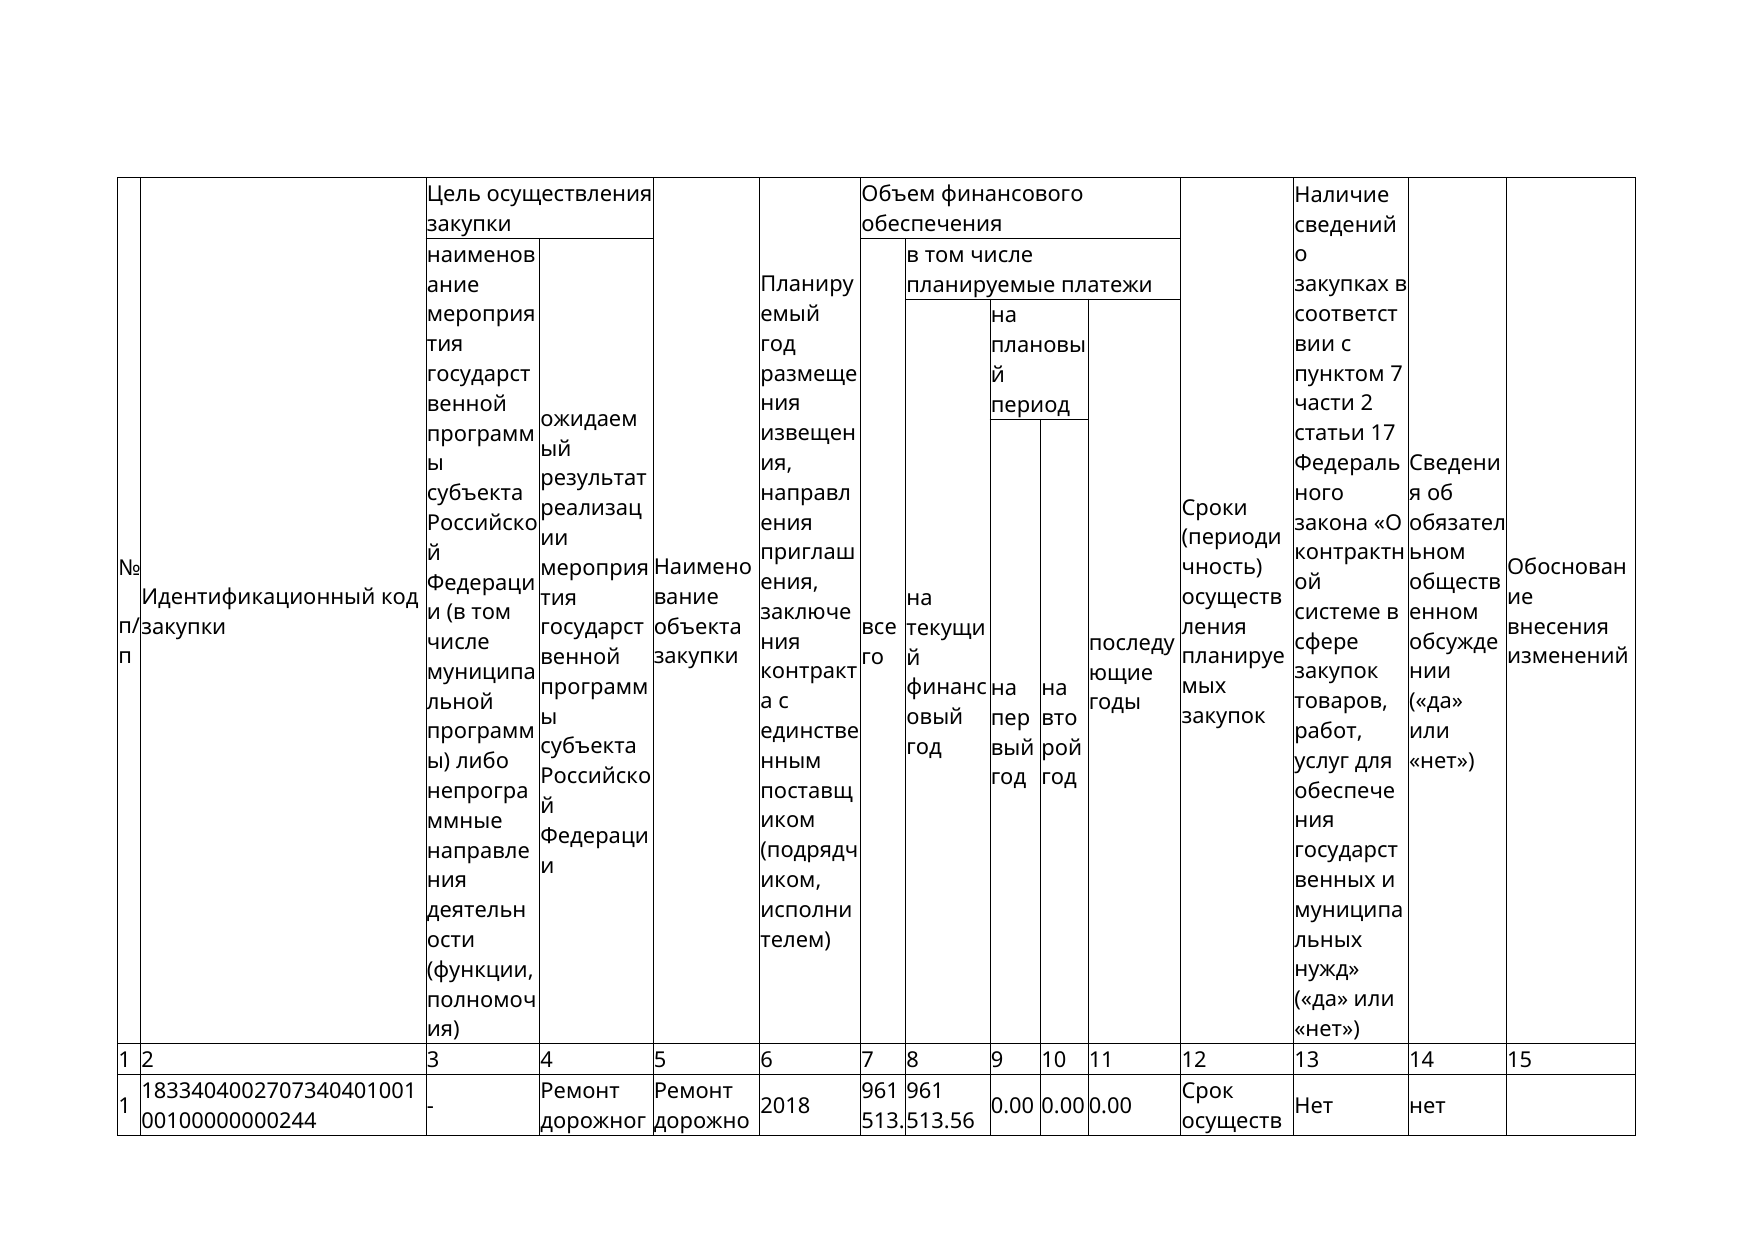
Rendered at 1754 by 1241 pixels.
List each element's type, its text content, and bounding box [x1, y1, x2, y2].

table_cell 3 [427, 1044, 539, 1074]
table_cell 10 [1041, 1044, 1088, 1074]
table_cell 2 [141, 1044, 426, 1074]
table_cell 14 [1409, 1044, 1506, 1074]
table_cell 15 [1507, 1044, 1635, 1074]
table_header № п/п [118, 178, 140, 1043]
table_cell 5 [654, 1044, 759, 1074]
table_cell Нет [1294, 1075, 1408, 1135]
table_cell [1507, 1075, 1635, 1135]
table_cell 961 513.56 [861, 1075, 905, 1135]
table_cell 0.00 [1089, 1075, 1180, 1135]
table_header Наименование объекта закупки [654, 178, 759, 1043]
table_cell на второй год [1041, 420, 1088, 1043]
table_header Сроки (периодичность) осуществления планируемых закупок [1181, 178, 1293, 1043]
table_cell в том числе планируемые платежи [906, 239, 1180, 298]
table_header Обоснование внесения изменений [1507, 178, 1635, 1043]
table_cell 0.00 [1041, 1075, 1088, 1135]
table_cell на текущий финансовый год [906, 300, 990, 1043]
table_cell 8 [906, 1044, 990, 1074]
table_cell 6 [760, 1044, 860, 1074]
table_cell 4 [540, 1044, 653, 1074]
table_cell на первый год [991, 420, 1040, 1043]
table_header Цель осуществления закупки [427, 178, 653, 238]
table_cell нет [1409, 1075, 1506, 1135]
table_cell 183340400270734040100100100000000244 [141, 1075, 426, 1135]
table_cell 12 [1181, 1044, 1293, 1074]
table_cell 2018 [760, 1075, 860, 1135]
table_cell 1 [118, 1044, 140, 1074]
table_cell ожидаемый результат реализации мероприятия государственной программы субъекта Российской Федерации [540, 239, 653, 1043]
table_cell 961 513.56 [906, 1075, 990, 1135]
table_cell 7 [861, 1044, 905, 1074]
table_cell 1 [118, 1075, 140, 1135]
table_header Планируемый год размещения извещения, направления приглашения, заключения контракта с единственным поставщиком (подрядчиком, исполнителем) [760, 178, 860, 1043]
table_cell всего [861, 239, 905, 1043]
table_cell на плановый период [991, 300, 1088, 419]
table_cell Ремонт дорожного покрытия [540, 1075, 653, 1135]
table_header Идентификационный код закупки [141, 178, 426, 1043]
table_cell 13 [1294, 1044, 1408, 1074]
table_cell последующие годы [1089, 300, 1180, 1043]
table_cell - [427, 1075, 539, 1135]
table_cell 0.00 [991, 1075, 1040, 1135]
table_header Объем финансового обеспечения [861, 178, 1180, 238]
table_cell 11 [1089, 1044, 1180, 1074]
table_cell Срок осуществления закупки с 01.07.2018 по 31.12.2018 Другая Единовременно [1181, 1075, 1293, 1135]
table_cell 9 [991, 1044, 1040, 1074]
table_header Сведения об обязательном общественном обсуждении («да» или «нет») [1409, 178, 1506, 1043]
